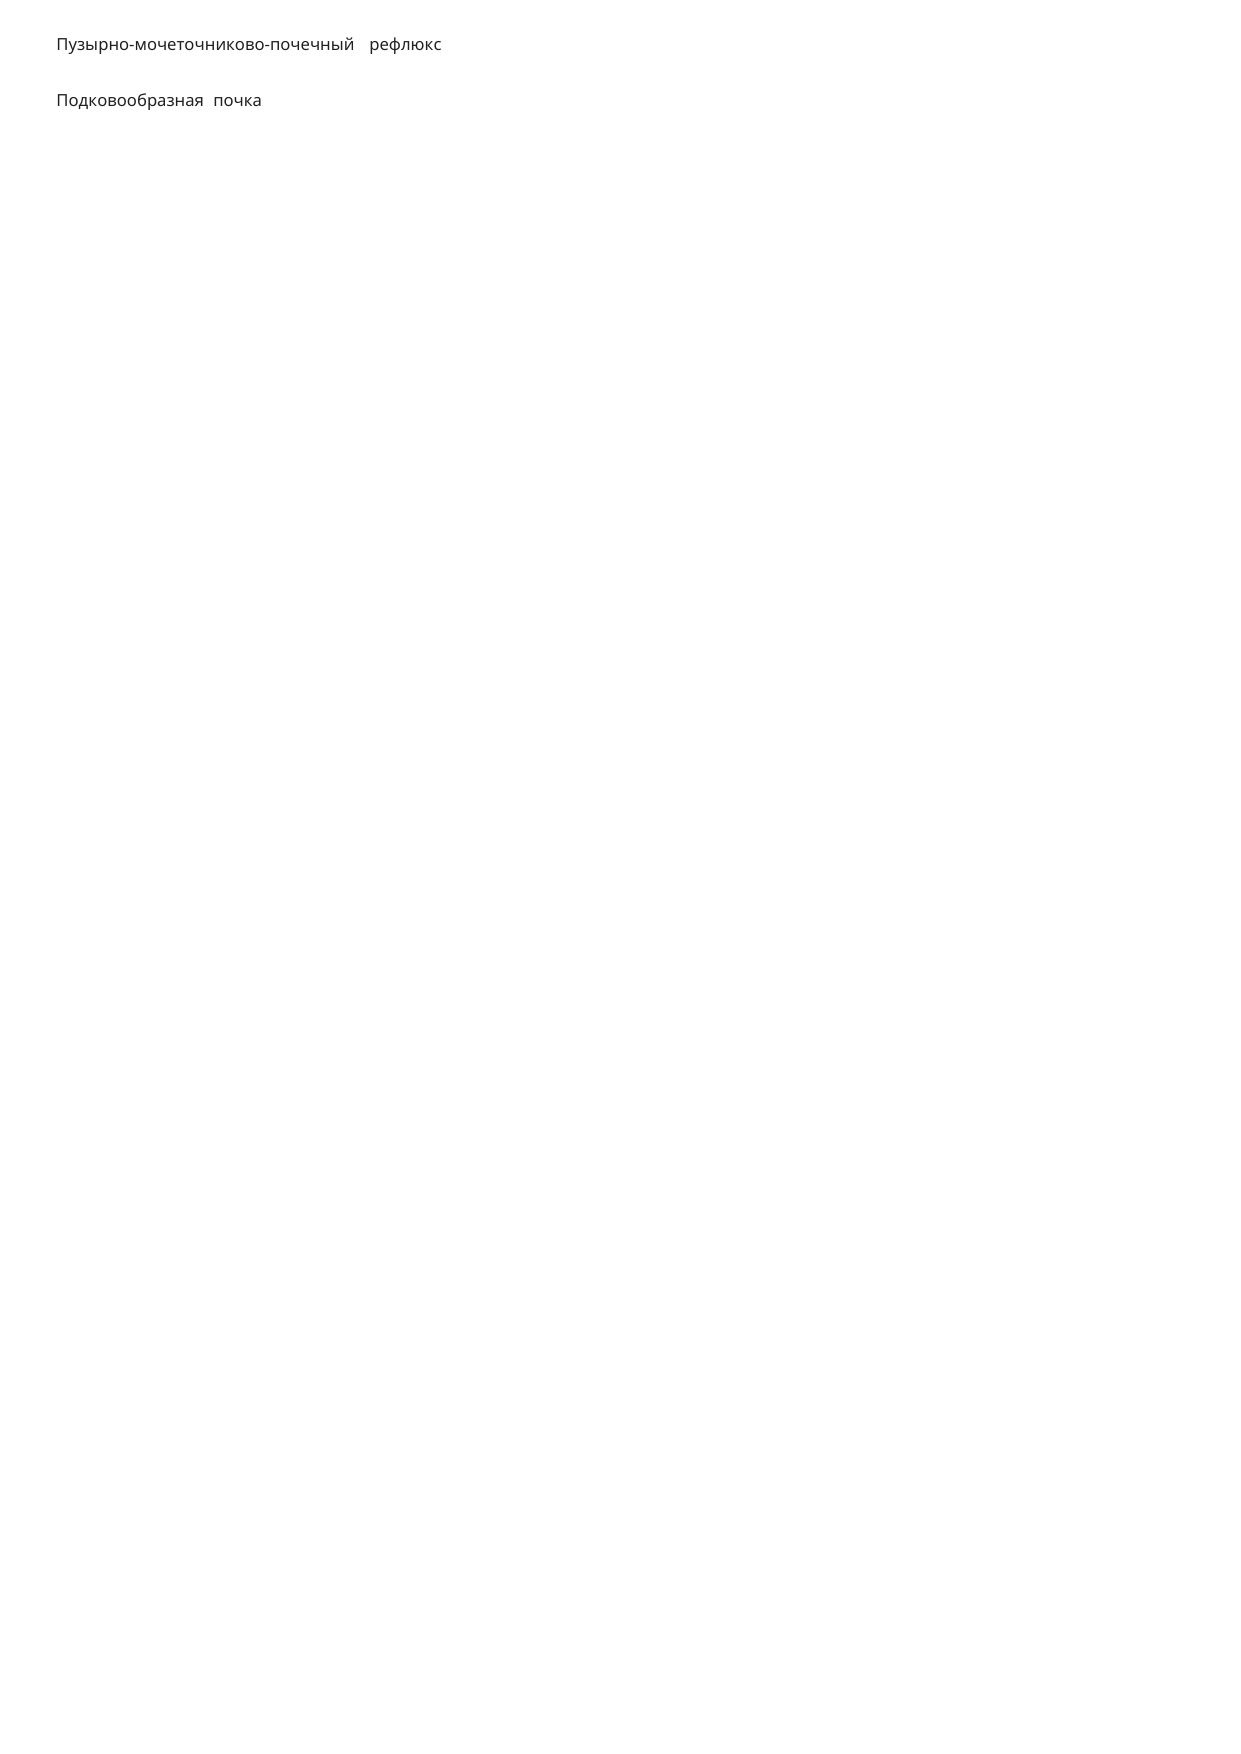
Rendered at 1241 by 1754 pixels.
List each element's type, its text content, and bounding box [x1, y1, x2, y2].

text Пузырно-мочеточниково-почечный рефлюкс Подковообразная почка [56, 33, 590, 111]
